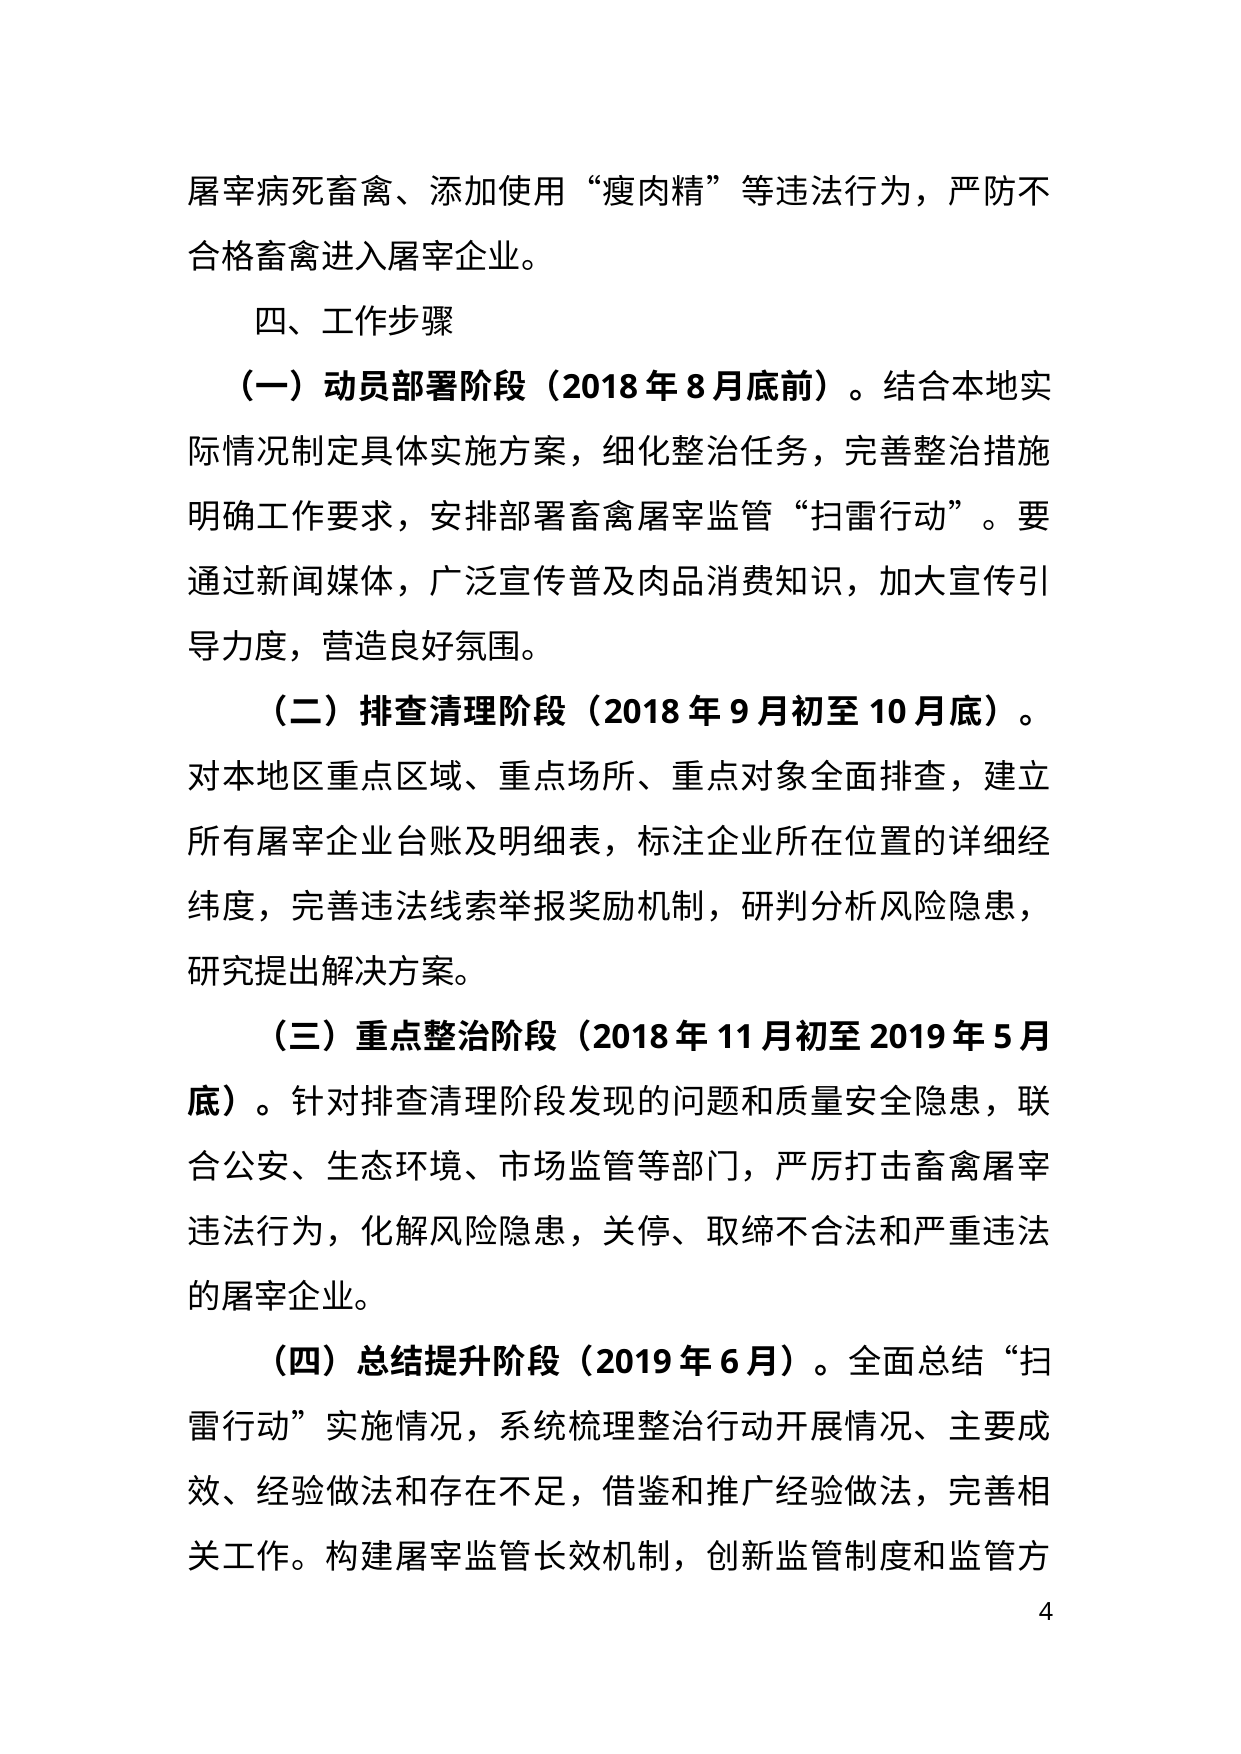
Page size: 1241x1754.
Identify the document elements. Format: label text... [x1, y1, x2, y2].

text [187, 157, 1053, 287]
text （二）排查清理阶段（2018年9月初至10月底）。对本地区重点区域、重点场所、重点对象全面排查，建立所有屠宰企业台账及明细表，标注企业所在位置的详细经纬度，完善违法线索举报奖励机制，研判分析风险隐患，研究提出解决方案。 [187, 677, 1053, 1002]
text 四、工作步骤 [187, 287, 1053, 352]
text （三）重点整治阶段（2018年11月初至2019年5月底）。针对排查清理阶段发现的问题和质量安全隐患，联合公安、生态环境、市场监管等部门，严厉打击畜禽屠宰违法行为，化解风险隐患，关停、取缔不合法和严重违法的屠宰企业。 [187, 1002, 1053, 1327]
text （一）动员部署阶段（2018年8月底前）。结合本地实际情况制定具体实施方案，细化整治任务，完善整治措施，明确工作要求，安排部署畜禽屠宰监管“扫雷行动”。要通过新闻媒体，广泛宣传普及肉品消费知识，加大宣传引导力度，营造良好氛围。 [187, 352, 1053, 677]
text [187, 1327, 1053, 1587]
